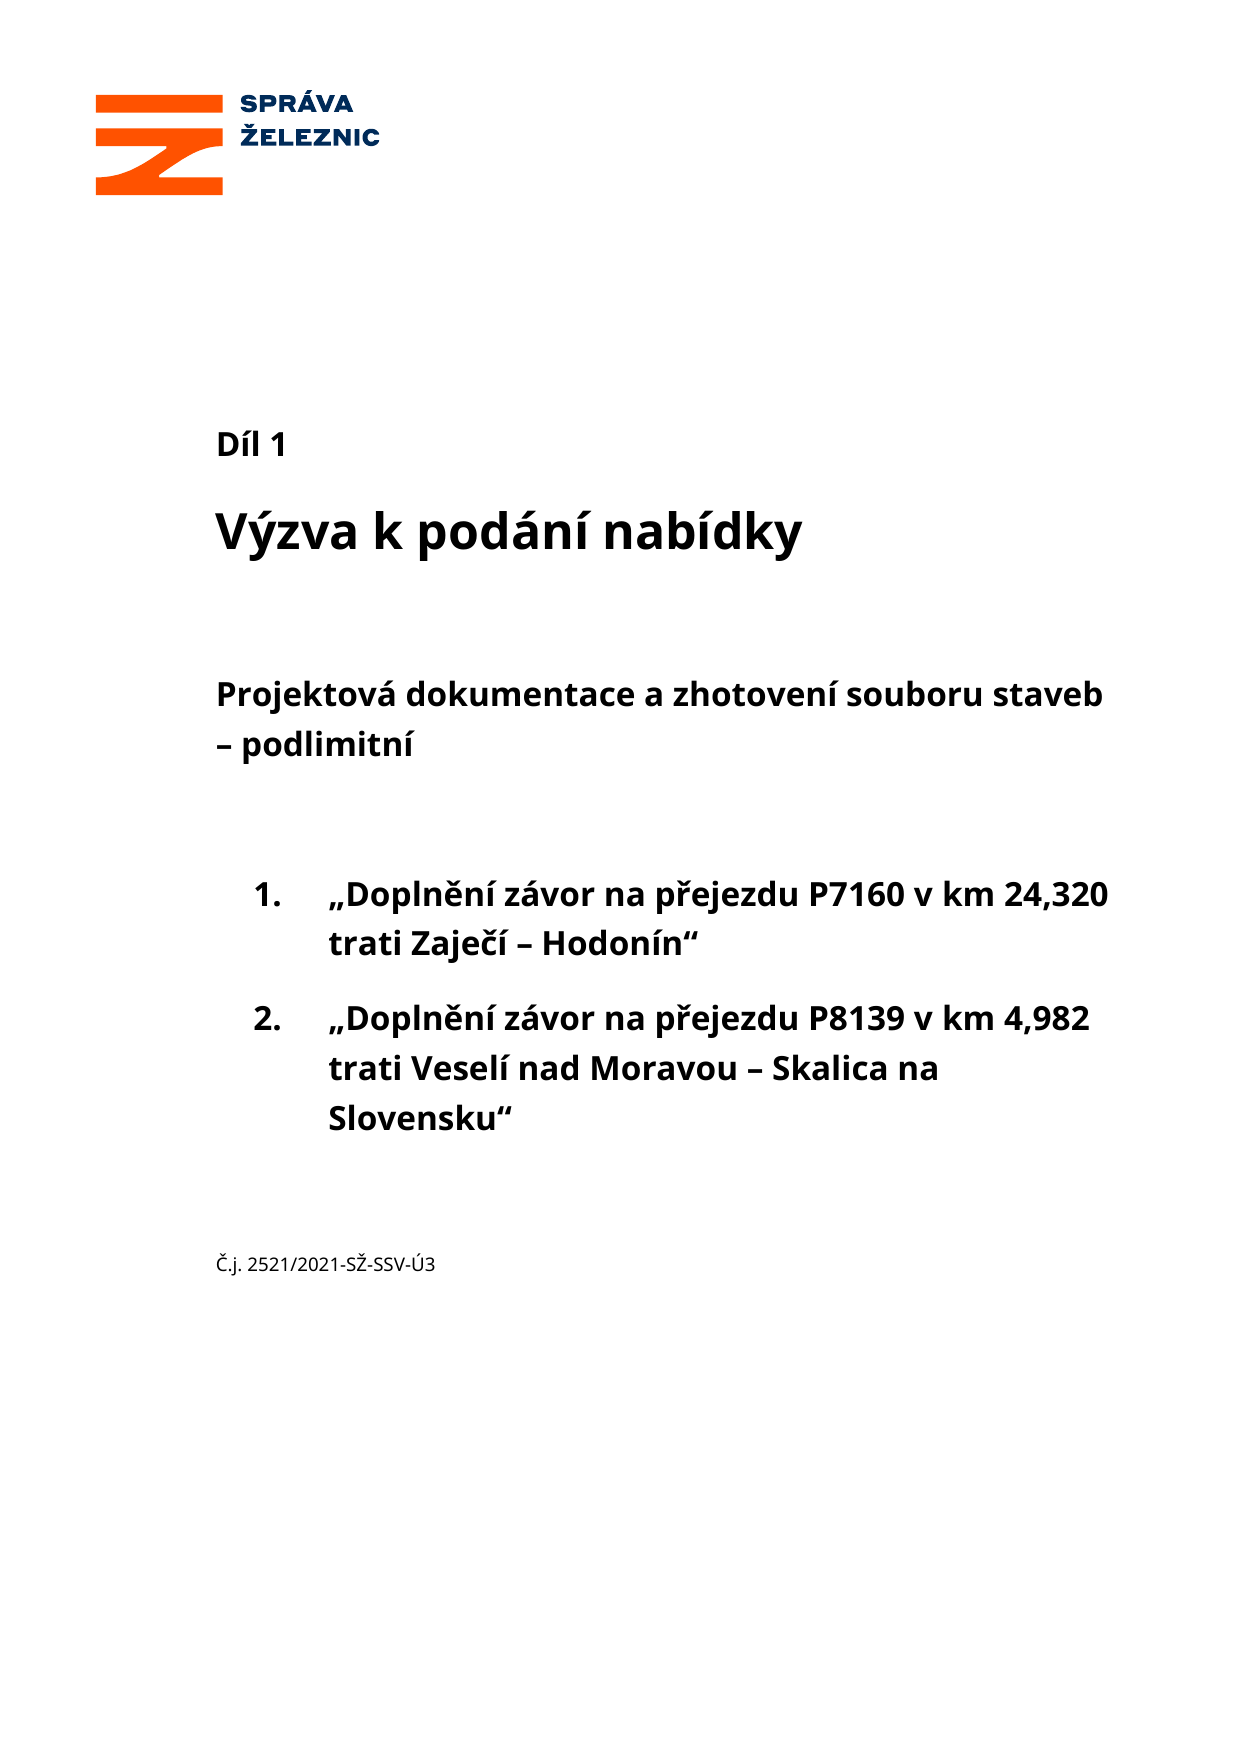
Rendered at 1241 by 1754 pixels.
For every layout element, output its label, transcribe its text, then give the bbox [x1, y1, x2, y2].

text Díl 1 [216, 421, 1122, 466]
text Výzva k podání nabídky [216, 496, 1122, 564]
list Č.j. 2521/2021-SŽ-SSV-Ú3 [216, 1251, 1122, 1276]
list „Doplnění závor na přejezdu P8139 v km 4,982 trati Veselí nad Moravou – Skalica na Slovensku“ [253, 995, 1122, 1140]
list „Doplnění závor na přejezdu P7160 v km 24,320 trati Zaječí – Hodonín“ [253, 870, 1122, 966]
text Projektová dokumentace a zhotovení souboru staveb – podlimitní [216, 671, 1122, 766]
